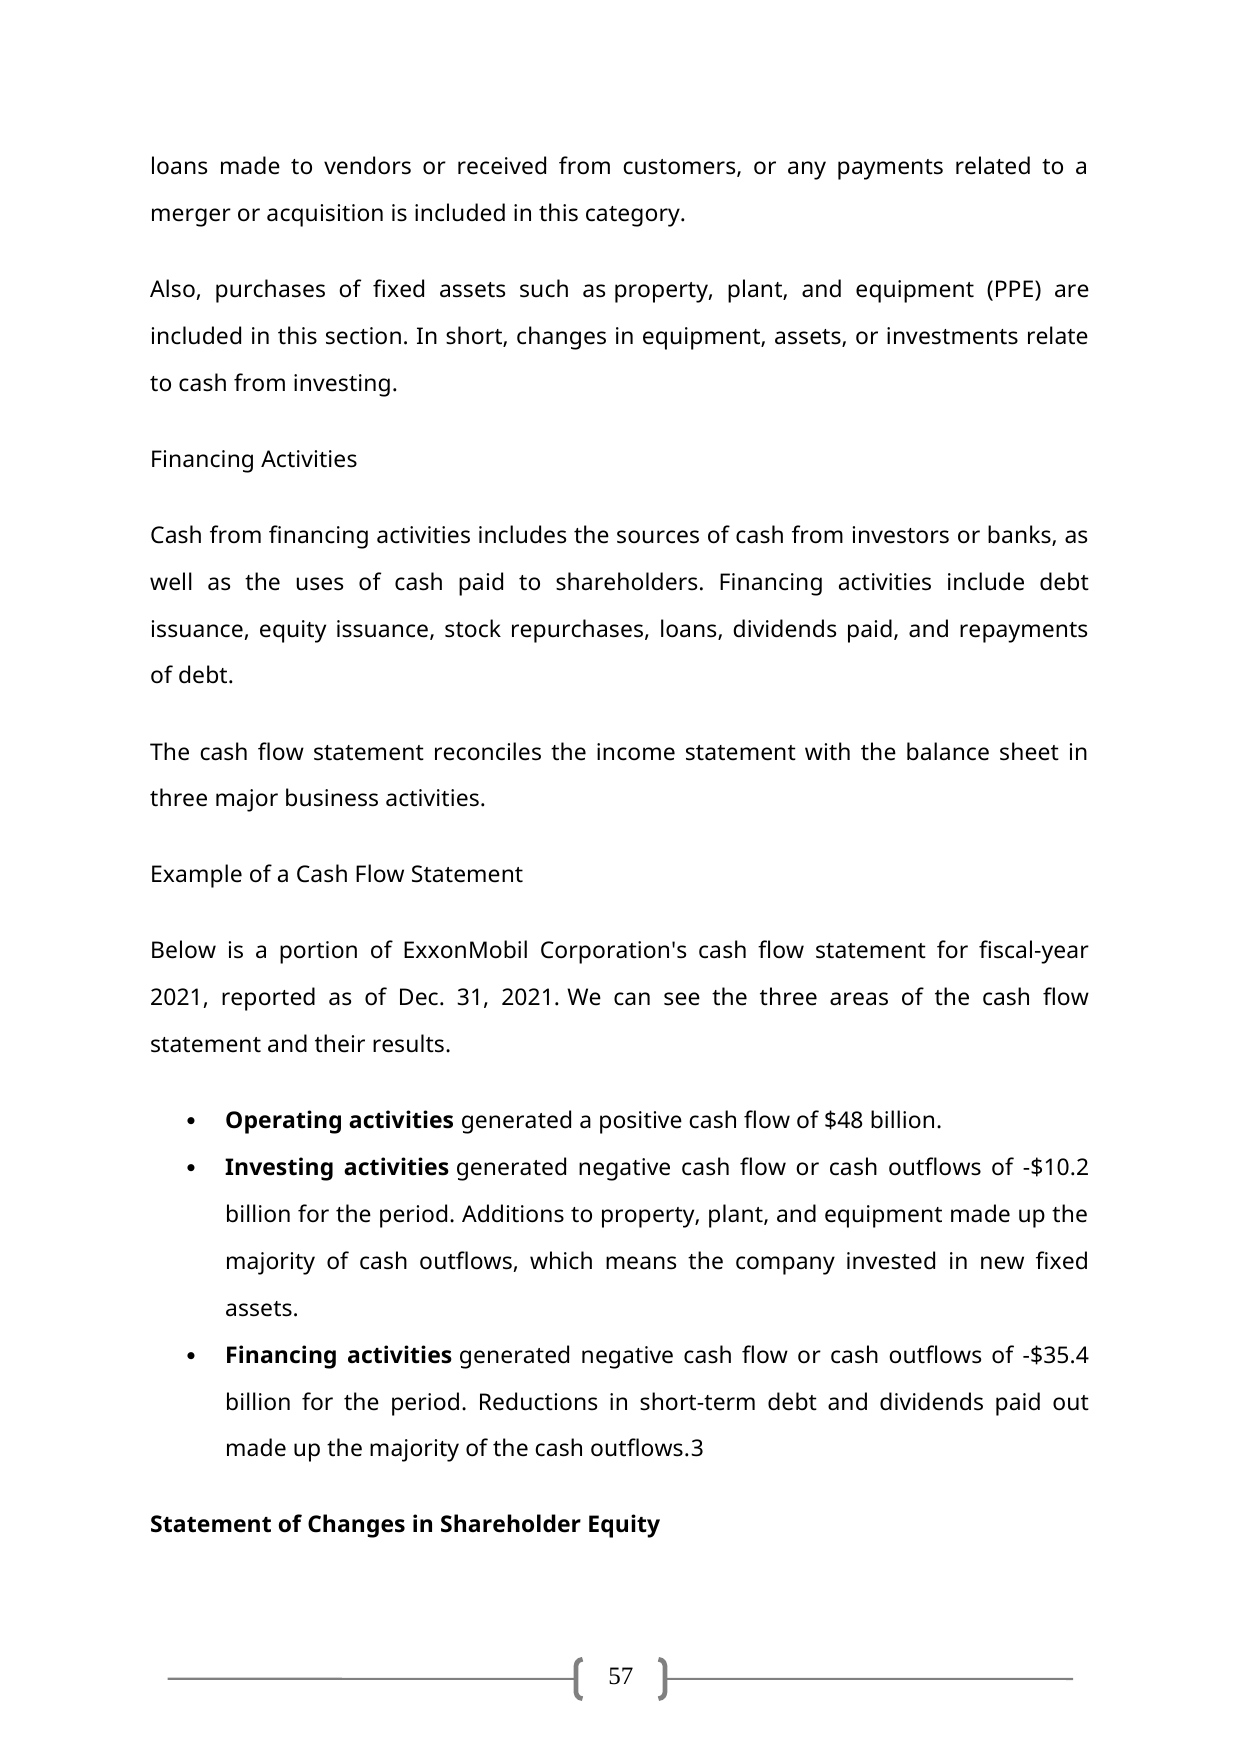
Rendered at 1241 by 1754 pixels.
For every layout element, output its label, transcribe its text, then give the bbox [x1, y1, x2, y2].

text Cash from financing activities includes the sources of cash from investors or banks, as well as the uses of cash paid to shareholders. Financing activities include debt issuance, equity issuance, stock repurchases, loans, dividends paid, and repayments of debt. [150, 519, 1090, 691]
list Financing activities generated negative cash flow or cash outflows of -$35.4 billion for the period. Reductions in short-term debt and dividends paid out made up the majority of the cash outflows.3 [187, 1338, 1090, 1463]
list Operating activities generated a positive cash flow of $48 billion. [187, 1104, 1090, 1135]
text Statement of Changes in Shareholder Equity [150, 1508, 1090, 1539]
list Investing activities generated negative cash flow or cash outflows of -$10.2 billion for the period. Additions to property, plant, and equipment made up the majority of cash outflows, which means the company invested in new fixed assets. [187, 1151, 1090, 1323]
text Example of a Cash Flow Statement [150, 858, 1090, 889]
text Financing Activities [150, 443, 1090, 474]
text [150, 150, 1090, 228]
text Also, purchases of fixed assets such as property, plant, and equipment (PPE) are included in this section. In short, changes in equipment, assets, or investments relate to cash from investing. [150, 273, 1090, 398]
text The cash flow statement reconciles the income statement with the balance sheet in three major business activities. [150, 735, 1090, 813]
text Below is a portion of ExxonMobil Corporation's cash flow statement for fiscal-year 2021, reported as of Dec. 31, 2021. We can see the three areas of the cash flow statement and their results. [150, 934, 1090, 1059]
